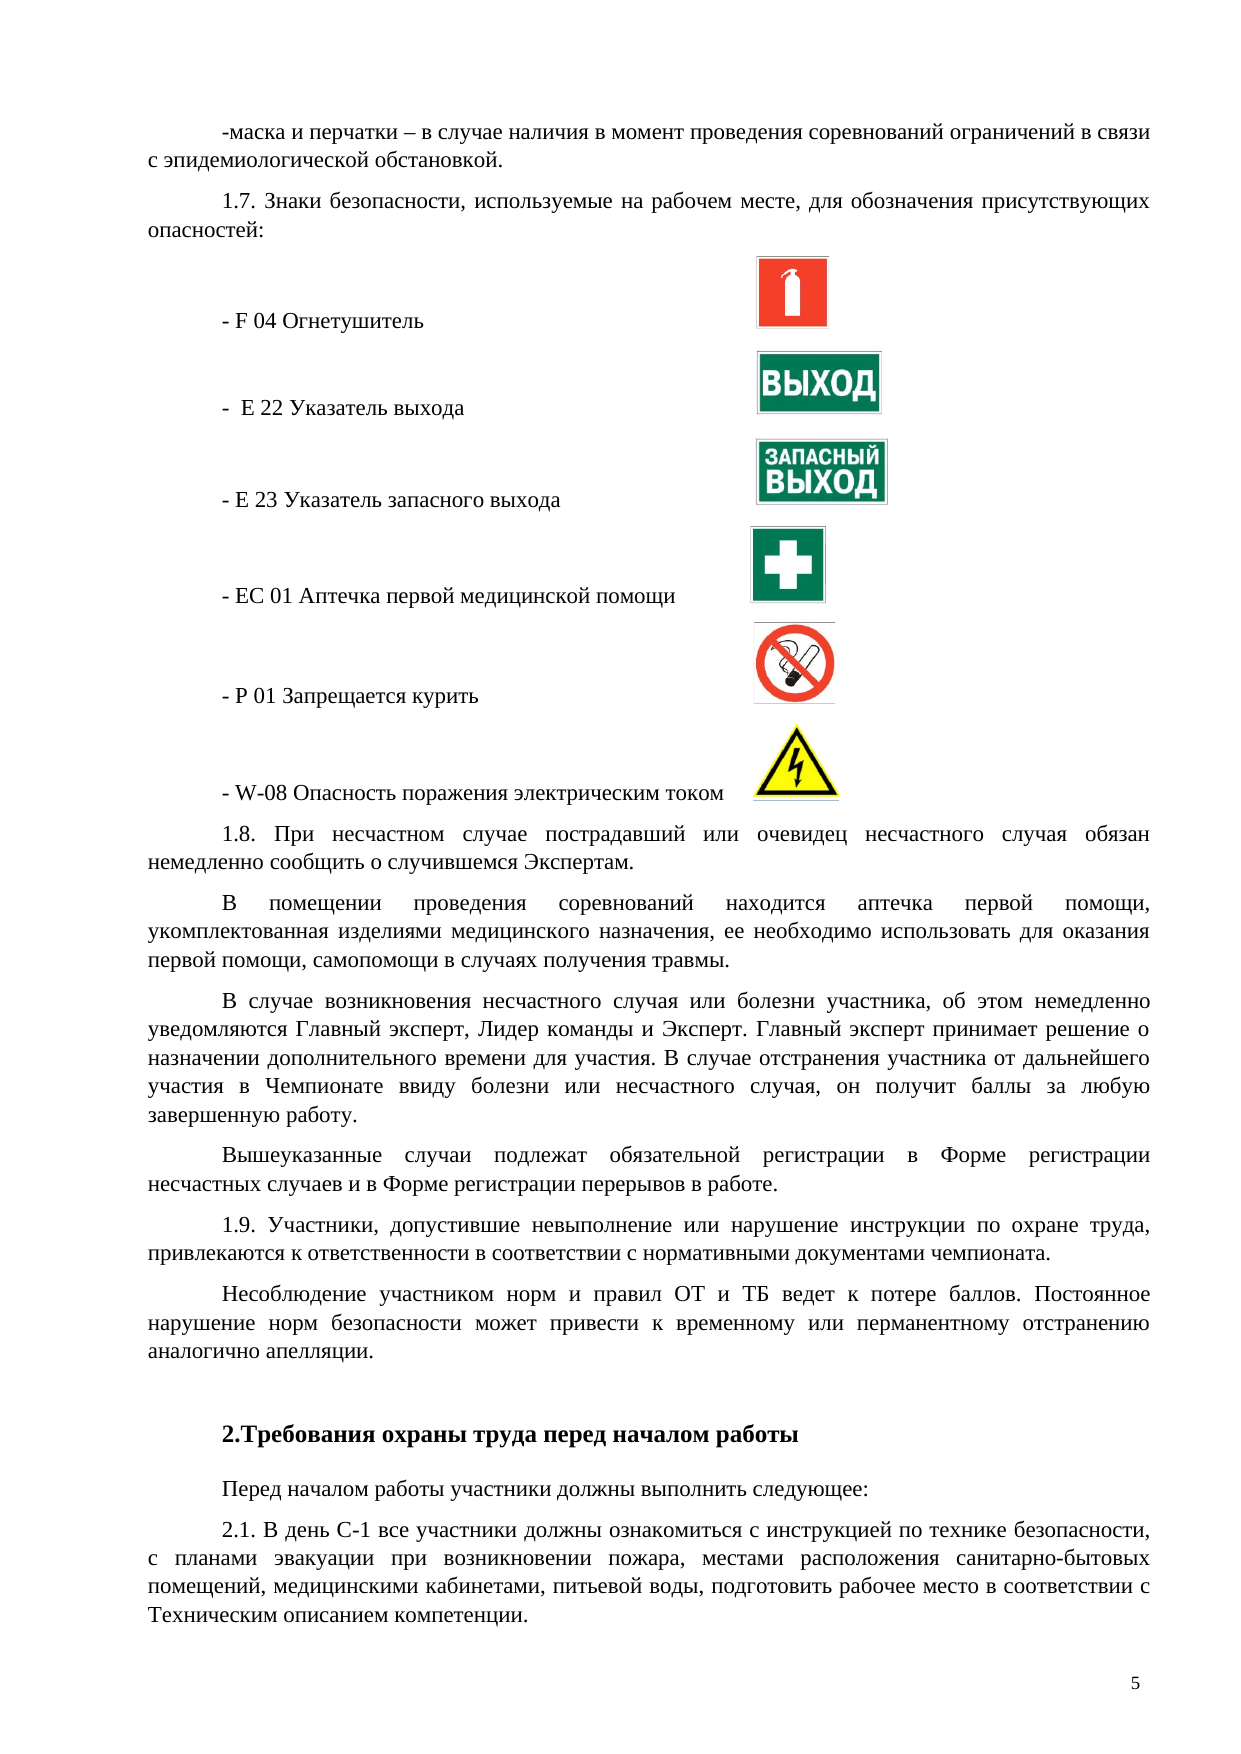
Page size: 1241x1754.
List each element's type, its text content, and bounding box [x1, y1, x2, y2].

text 2.1. В день С-1 все участники должны ознакомиться с инструкцией по технике безопасности, с планами эвакуации при возникновении пожара, местами расположения санитарно-бытовых помещений, медицинскими кабинетами, питьевой воды, подготовить рабочее место в соответствии с Техническим описанием компетенции. [148, 1516, 1152, 1627]
picture [756, 348, 884, 416]
text -маска и перчатки – в случае наличия в момент проведения соревнований ограничений в связи с эпидемиологической обстановкой. [148, 118, 1152, 173]
picture [753, 622, 836, 704]
text 1.9. Участники, допустившие невыполнение или нарушение инструкции по охране труда, привлекаются к ответственности в соответствии с нормативными документами чемпионата. [148, 1211, 1152, 1266]
text - E 22 Указатель выхода [148, 348, 1152, 421]
text Вышеуказанные случаи подлежат обязательной регистрации в Форме регистрации несчастных случаев и в Форме регистрации перерывов в работе. [148, 1142, 1152, 1196]
text - F 04 Огнетушитель [148, 257, 1152, 334]
text В случае возникновения несчастного случая или болезни участника, об этом немедленно уведомляются Главный эксперт, Лидер команды и Эксперт. Главный эксперт принимает решение о назначении дополнительного времени для участия. В случае отстранения участника от дальнейшего участия в Чемпионате ввиду болезни или несчастного случая, он получит баллы за любую завершенную работу. [148, 987, 1152, 1127]
text В помещении проведения соревнований находится аптечка первой помощи, укомплектованная изделиями медицинского назначения, ее необходимо использовать для оказания первой помощи, самопомощи в случаях получения травмы. [148, 889, 1152, 972]
text - EC 01 Аптечка первой медицинской помощи [148, 527, 1152, 608]
text - P 01 Запрещается курить [148, 623, 1152, 709]
picture [750, 526, 827, 604]
text 1.8. При несчастном случае пострадавший или очевидец несчастного случая обязан немедленно сообщить о случившемся Экспертам. [148, 820, 1152, 874]
picture [756, 256, 830, 329]
picture [755, 435, 889, 507]
subtitle 2.Требования охраны труда перед началом работы [148, 1419, 1152, 1448]
picture [753, 723, 840, 801]
text - E 23 Указатель запасного выхода [148, 435, 1152, 512]
text Несоблюдение участником норм и правил ОТ и ТБ ведет к потере баллов. Постоянное нарушение норм безопасности может привести к временному или перманентному отстранению аналогично апелляции. [148, 1280, 1152, 1363]
text - W-08 Опасность поражения электрическим током [148, 723, 1152, 805]
text 1.7. Знаки безопасности, используемые на рабочем месте, для обозначения присутствующих опасностей: [148, 187, 1152, 242]
text Перед началом работы участники должны выполнить следующее: [148, 1475, 1152, 1501]
